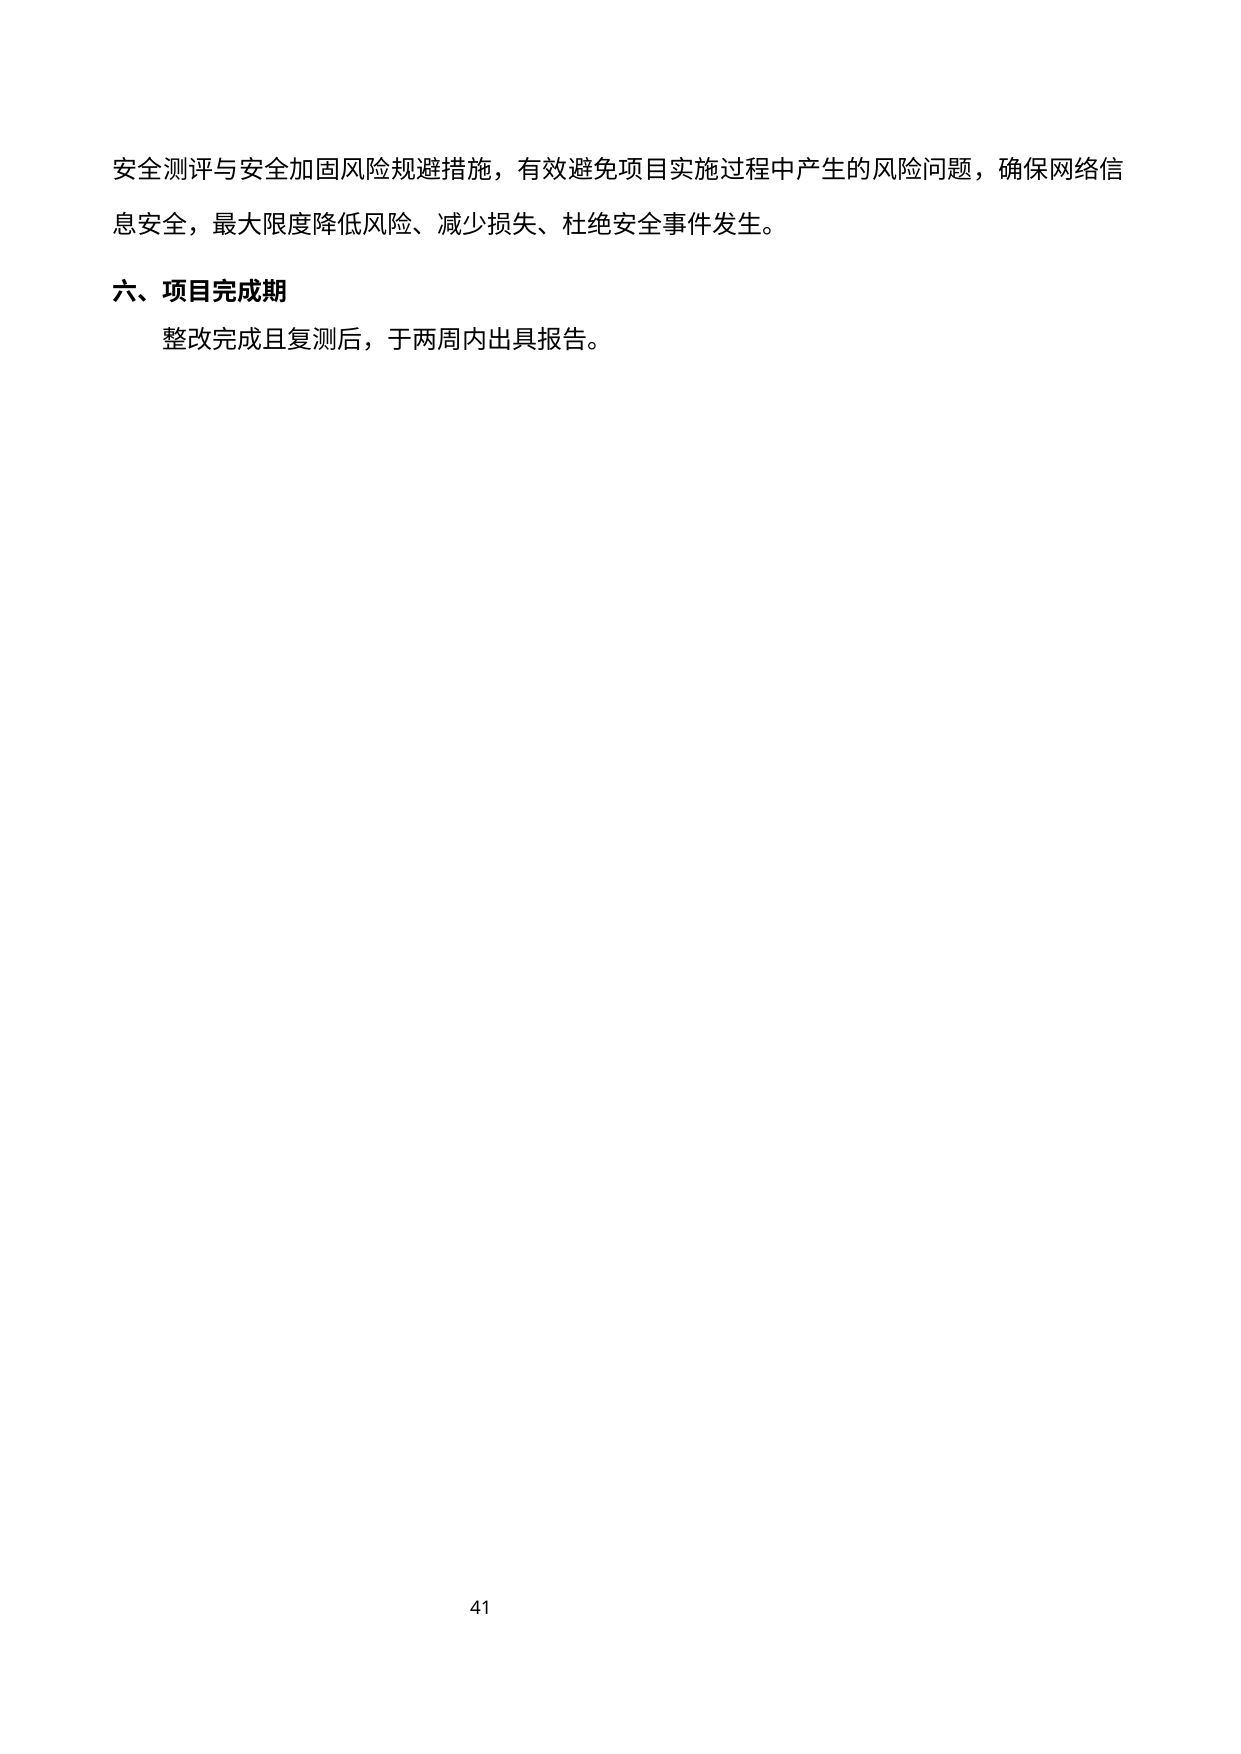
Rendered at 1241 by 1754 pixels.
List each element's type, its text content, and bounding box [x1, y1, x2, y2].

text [112, 150, 1128, 241]
text 整改完成且复测后，于两周内出具报告。 [112, 320, 1128, 356]
text 六、项目完成期 [112, 271, 1128, 307]
